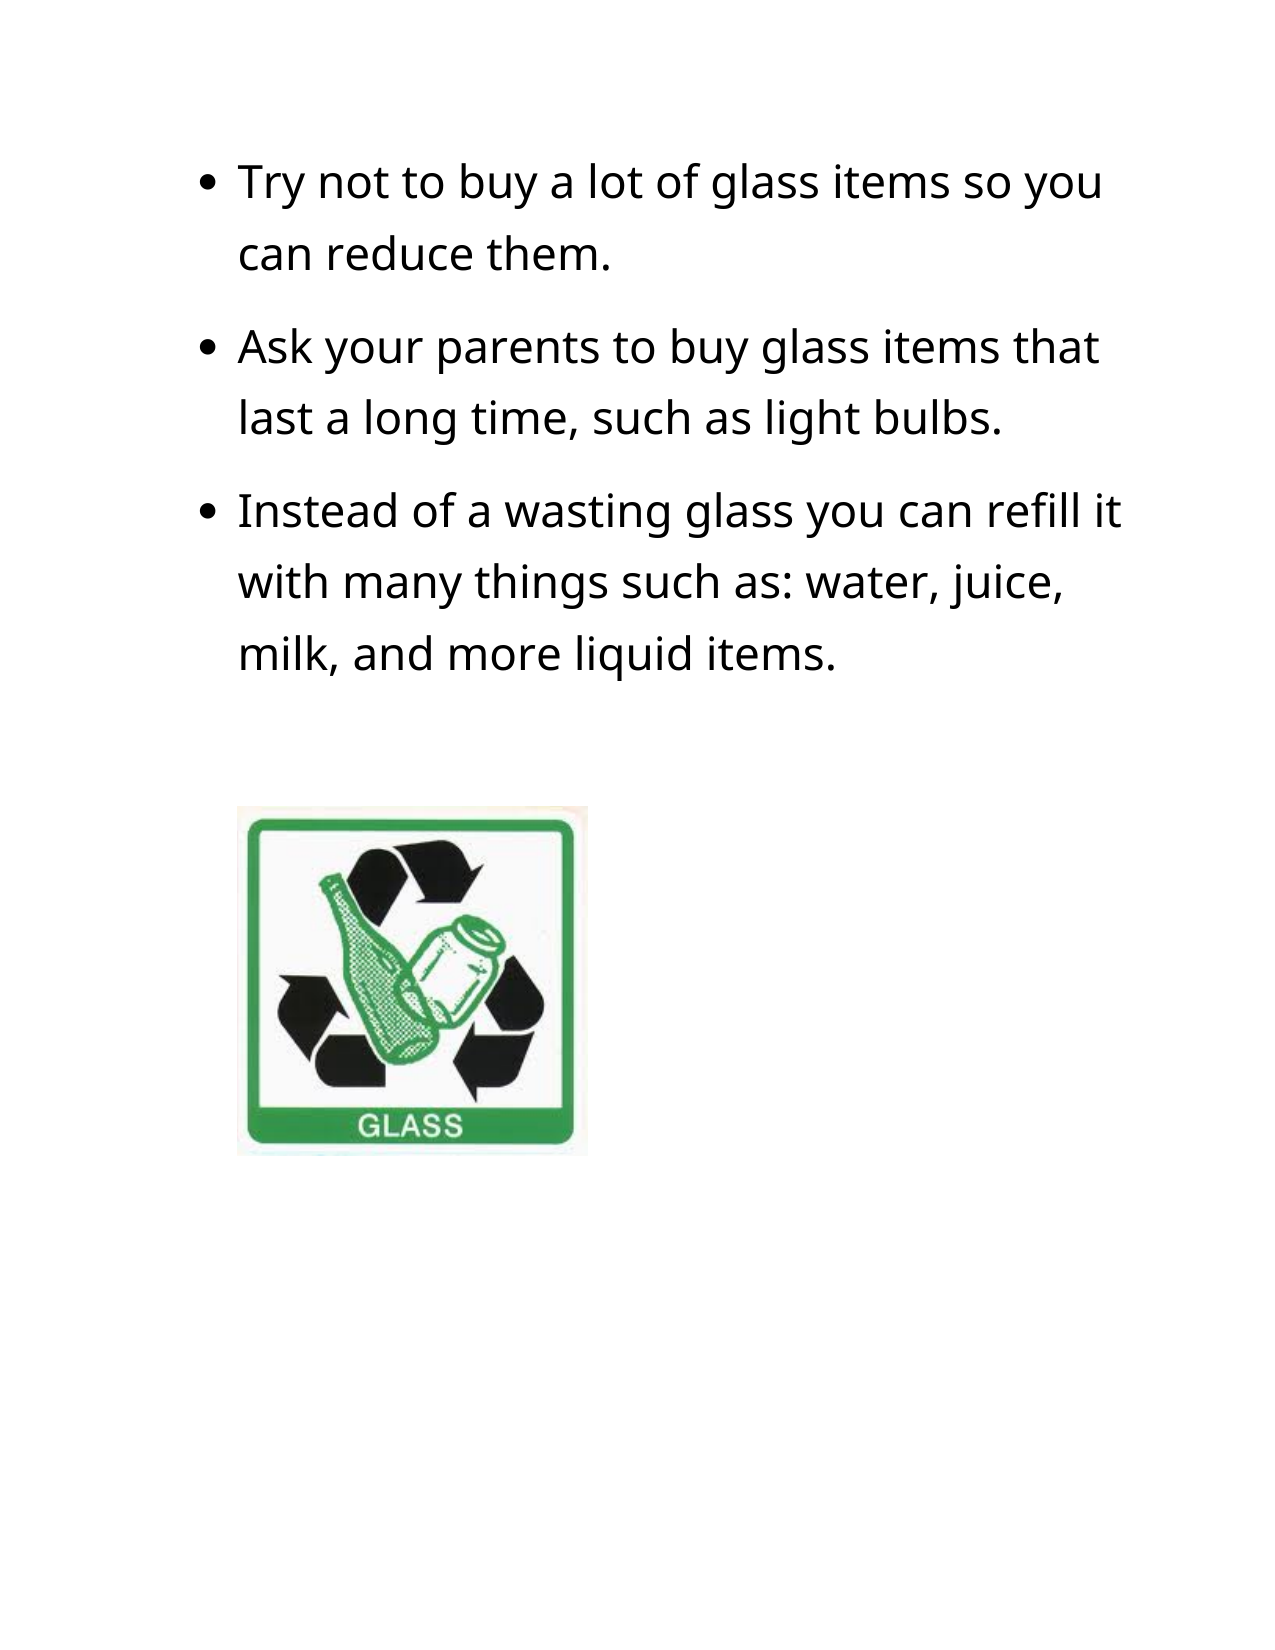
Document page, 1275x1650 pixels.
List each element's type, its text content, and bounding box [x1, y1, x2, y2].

list Try not to buy a lot of glass items so you can reduce them. [200, 150, 1125, 284]
list Instead of a wasting glass you can refill it with many things such as: water, juice, milk, and more liquid items. [200, 478, 1125, 684]
picture [237, 806, 588, 1156]
list Ask your parents to buy glass items that last a long time, such as light bulbs. [200, 314, 1125, 448]
